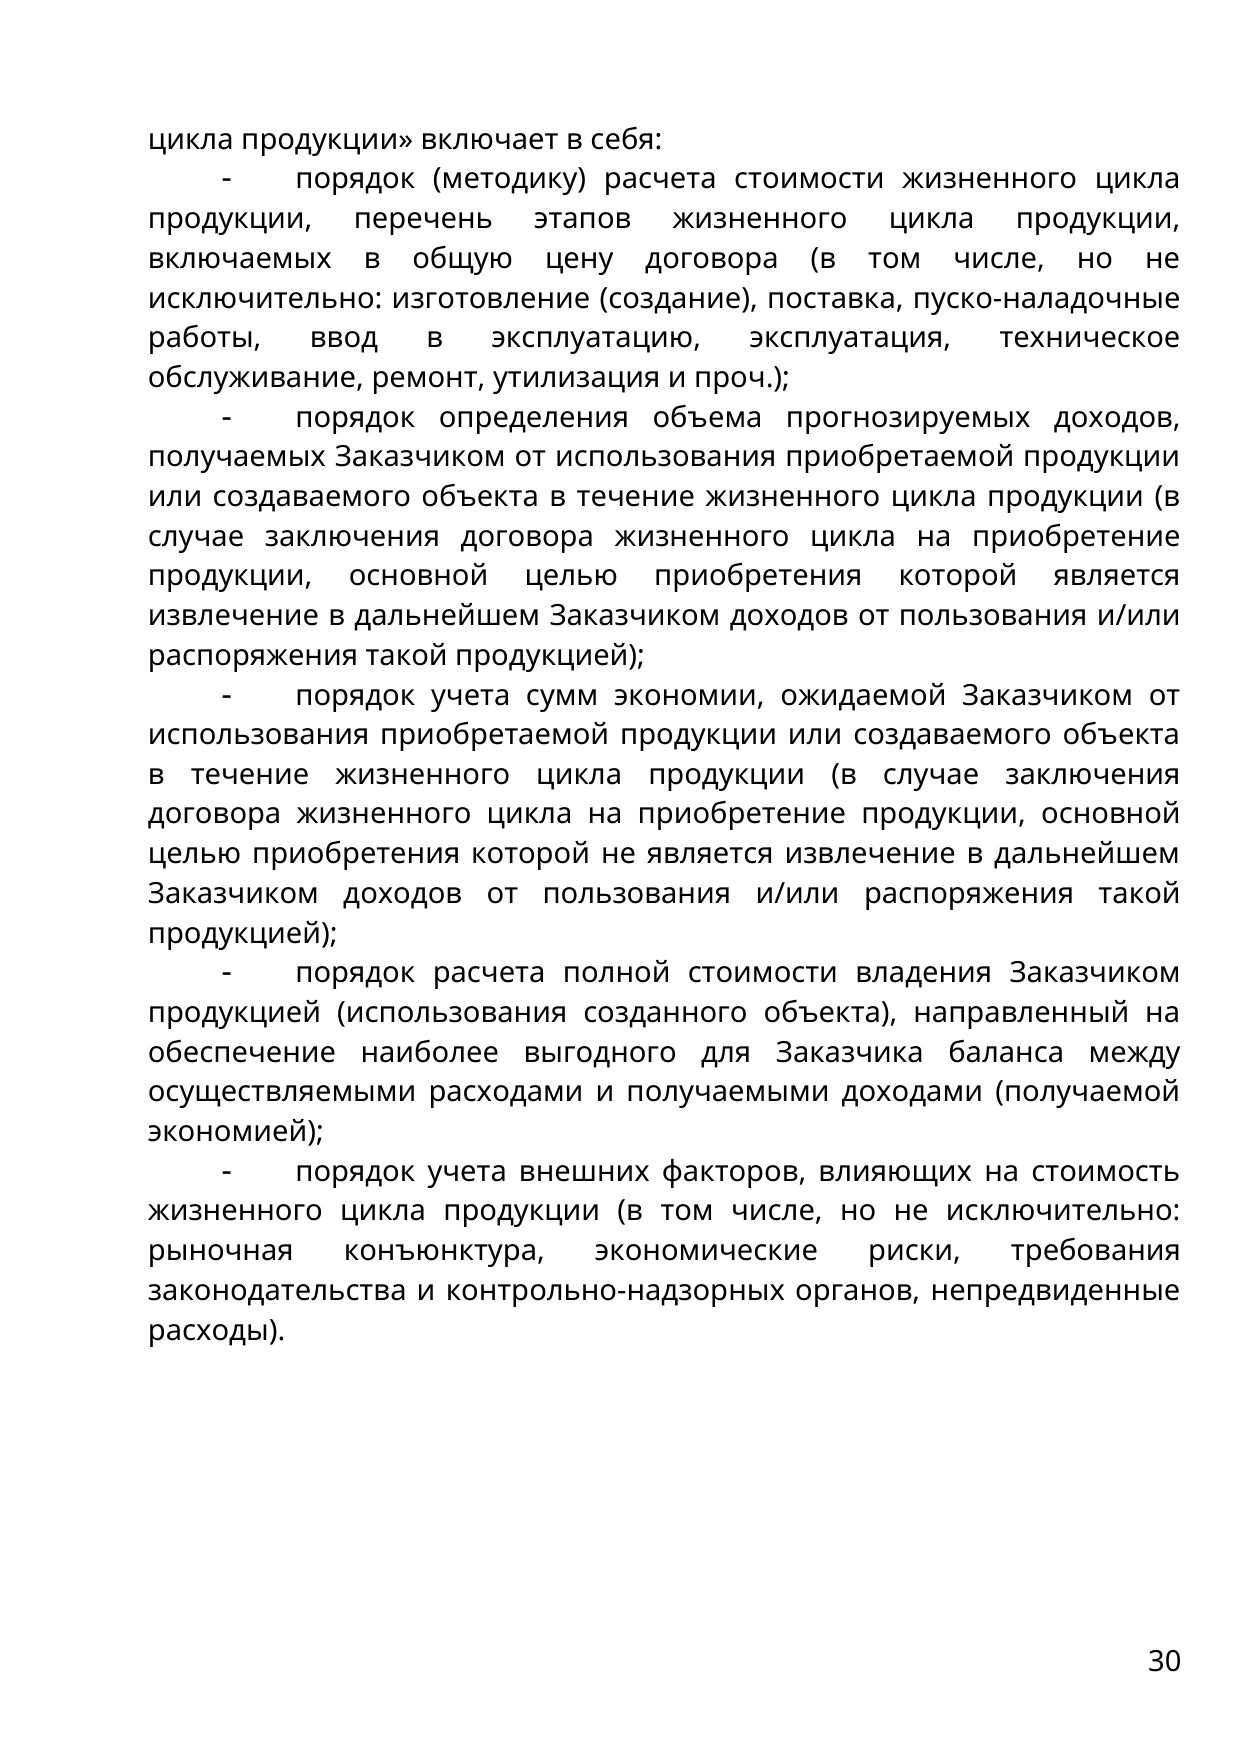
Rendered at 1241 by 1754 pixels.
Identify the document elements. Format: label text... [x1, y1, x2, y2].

list порядок учета внешних факторов, влияющих на стоимость жизненного цикла продукции (в том числе, но не исключительно: рыночная конъюнктура, экономические риски, требования законодательства и контрольно-надзорных органов, непредвиденные расходы). [148, 1150, 1181, 1348]
list порядок (методику) расчета стоимости жизненного цикла продукции, перечень этапов жизненного цикла продукции, включаемых в общую цену договора (в том числе, но не исключительно: изготовление (создание), поставка, пуско-наладочные работы, ввод в эксплуатацию, эксплуатация, техническое обслуживание, ремонт, утилизация и проч.); [148, 158, 1181, 396]
list порядок расчета полной стоимости владения Заказчиком продукцией (использования созданного объекта), направленный на обеспечение наиболее выгодного для Заказчика баланса между осуществляемыми расходами и получаемыми доходами (получаемой экономией); [148, 952, 1181, 1150]
list порядок определения объема прогнозируемых доходов, получаемых Заказчиком от использования приобретаемой продукции или создаваемого объекта в течение жизненного цикла продукции (в случае заключения договора жизненного цикла на приобретение продукции, основной целью приобретения которой является извлечение в дальнейшем Заказчиком доходов от пользования и/или распоряжения такой продукцией); [148, 396, 1181, 674]
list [148, 118, 1181, 158]
list порядок учета сумм экономии, ожидаемой Заказчиком от использования приобретаемой продукции или создаваемого объекта в течение жизненного цикла продукции (в случае заключения договора жизненного цикла на приобретение продукции, основной целью приобретения которой не является извлечение в дальнейшем Заказчиком доходов от пользования и/или распоряжения такой продукцией); [148, 674, 1181, 952]
